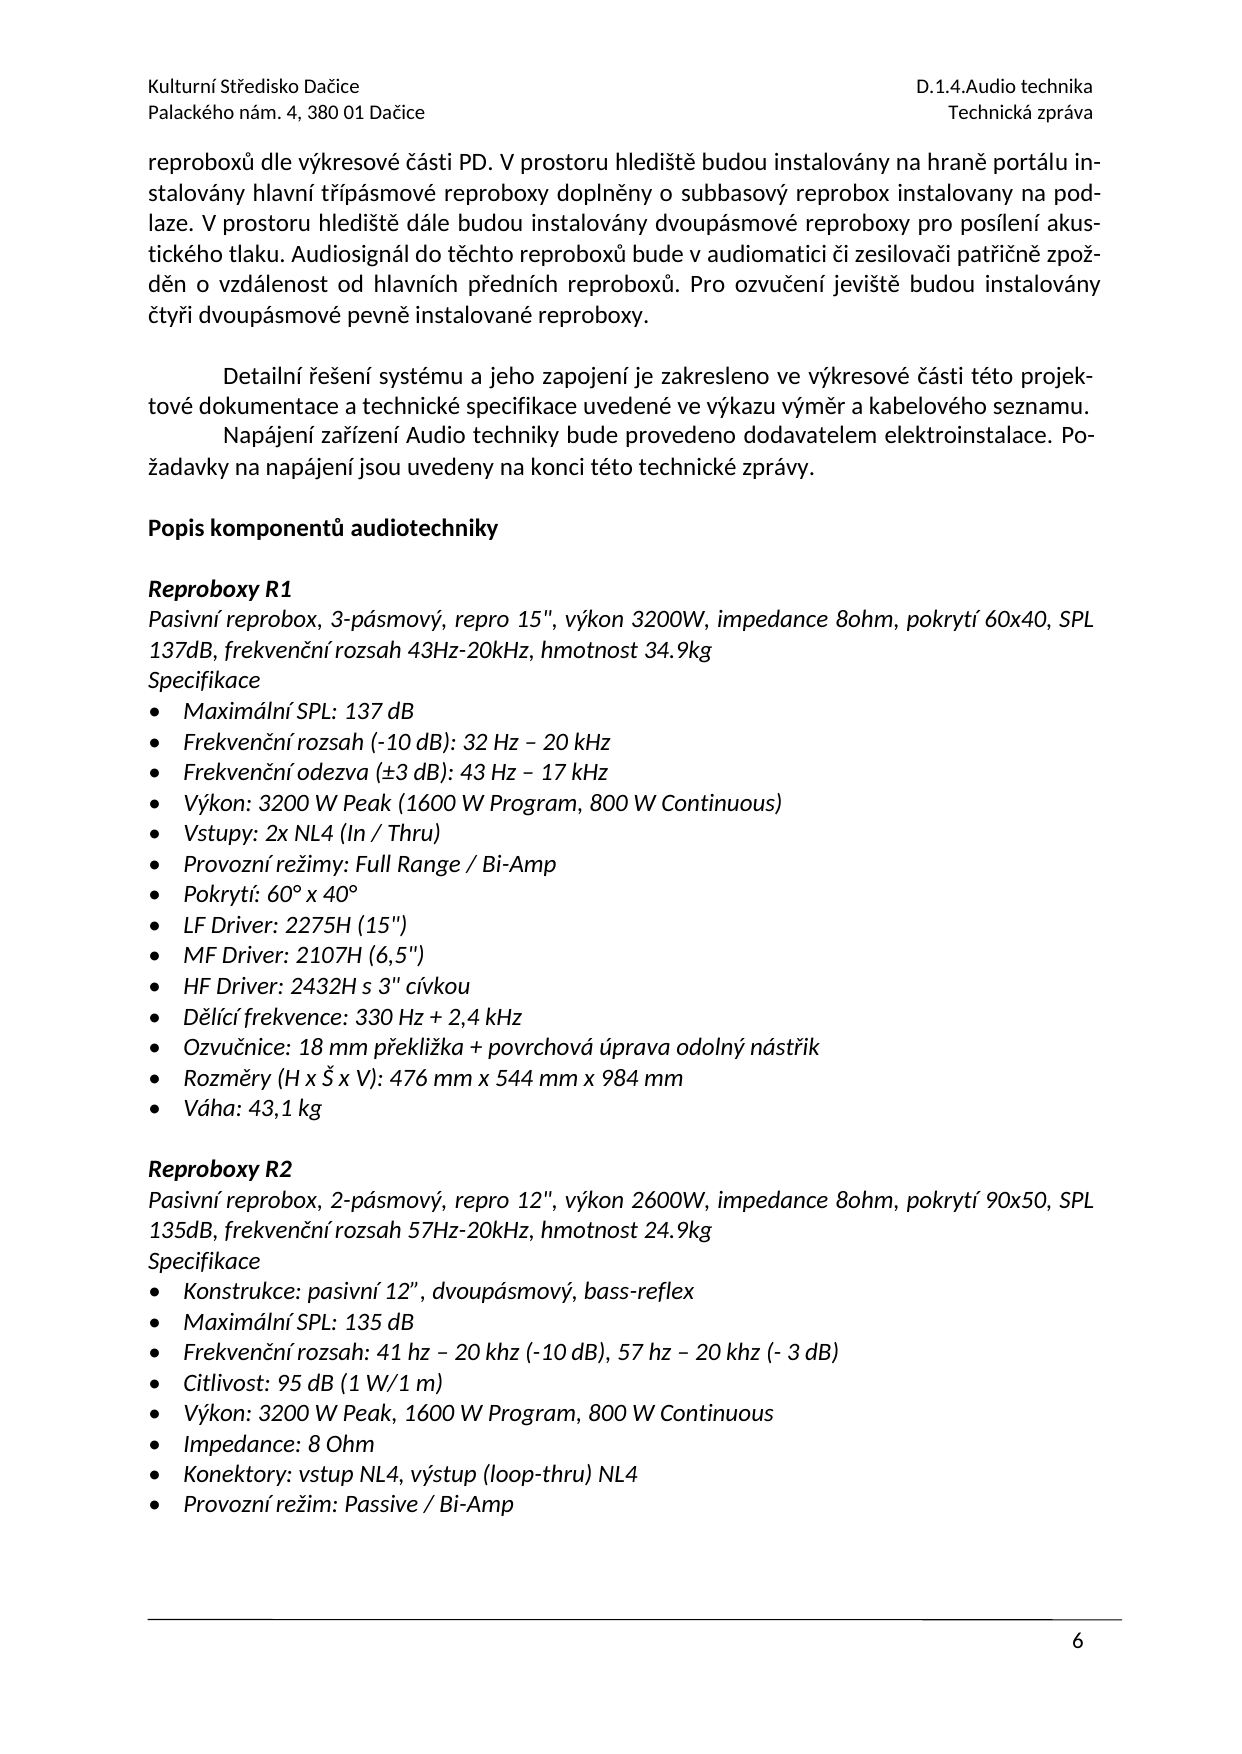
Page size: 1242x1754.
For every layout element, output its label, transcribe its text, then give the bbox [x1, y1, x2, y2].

text • LF Driver: 2275H (15") [148, 909, 414, 939]
text • Ozvučnice: 18 mm překližka + povrchová úprava odolný nástřik [148, 1031, 825, 1062]
text • Rozměry (H x Š x V): 476 mm x 544 mm x 984 mm [148, 1062, 690, 1092]
text • Výkon: 3200 W Peak, 1600 W Program, 800 W Continuous [148, 1398, 779, 1428]
text reproboxů dle výkresové části PD. V prostoru hlediště budou instalovány na hraně portálu in- stalovány hlavní třípásmové reproboxy doplněny o subbasový reprobox instalovany na pod- laze. V prostoru hlediště dále budou instalovány dvoupásmové reproboxy pro posílení akus- tického tlaku. Audiosignál do těchto reproboxů bude v audiomatici či zesilovači patřičně zpož- děn o vzdálenost od hlavních předních reproboxů. Pro ozvučení jeviště budou instalovány čtyři dvoupásmové pevně instalované reproboxy. [148, 146, 1101, 329]
text Reproboxy R2 [148, 1153, 299, 1184]
text 135dB, frekvenční rozsah 57Hz-20kHz, hmotnost 24.9kg [148, 1214, 719, 1245]
text • Impedance: 8 Ohm [148, 1428, 381, 1459]
text Specifikace [148, 1245, 267, 1276]
text • Pokrytí: 60° x 40° [148, 878, 363, 909]
text • Frekvenční rozsah: 41 hz – 20 khz (-10 dB), 57 hz – 20 khz (- 3 dB) [148, 1337, 845, 1367]
text 137dB, frekvenční rozsah 43Hz-20kHz, hmotnost 34.9kg [148, 634, 719, 665]
text • Provozní režimy: Full Range / Bi-Amp [148, 848, 563, 878]
text Specifikace [148, 665, 267, 695]
text • HF Driver: 2432H s 3" cívkou [148, 970, 476, 1001]
text • Konstrukce: pasivní 12”, dvoupásmový, bass-reflex [148, 1276, 700, 1306]
text • Výkon: 3200 W Peak (1600 W Program, 800 W Continuous) [148, 787, 788, 817]
text • Citlivost: 95 dB (1 W/1 m) [148, 1367, 449, 1398]
text • Vstupy: 2x NL4 (In / Thru) [148, 817, 447, 848]
text Pasivní reprobox, 2-pásmový, repro 12", výkon 2600W, impedance 8ohm, pokrytí 90x50, SPL [148, 1184, 1100, 1214]
text Popis komponentů audiotechniky [148, 512, 505, 543]
text • Provozní režim: Passive / Bi-Amp [148, 1489, 520, 1520]
text • Maximální SPL: 135 dB [148, 1306, 420, 1337]
text Pasivní reprobox, 3-pásmový, repro 15", výkon 3200W, impedance 8ohm, pokrytí 60x40, SPL [148, 604, 1099, 634]
text žadavky na napájení jsou uvedeny na konci této technické zprávy. [148, 451, 821, 482]
text Napájení zařízení Audio techniky bude provedeno dodavatelem elektroinstalace. Po- [223, 421, 1137, 451]
text • Váha: 43,1 kg [148, 1092, 329, 1123]
text • Frekvenční odezva (±3 dB): 43 Hz – 17 kHz [148, 756, 614, 787]
text • Konektory: vstup NL4, výstup (loop-thru) NL4 [148, 1459, 643, 1489]
text • Frekvenční rozsah (-10 dB): 32 Hz – 20 kHz [148, 726, 617, 756]
text • Dělící frekvence: 330 Hz + 2,4 kHz [148, 1001, 528, 1031]
text Reproboxy R1 [148, 573, 299, 604]
text • MF Driver: 2107H (6,5") [148, 939, 431, 970]
text • Maximální SPL: 137 dB [148, 695, 420, 726]
text Detailní řešení systému a jeho zapojení je zakresleno ve výkresové části této projek- tové dokumentace a technické specifikace uvedené ve výkazu výměr a kabelového seznamu. [148, 360, 1100, 421]
